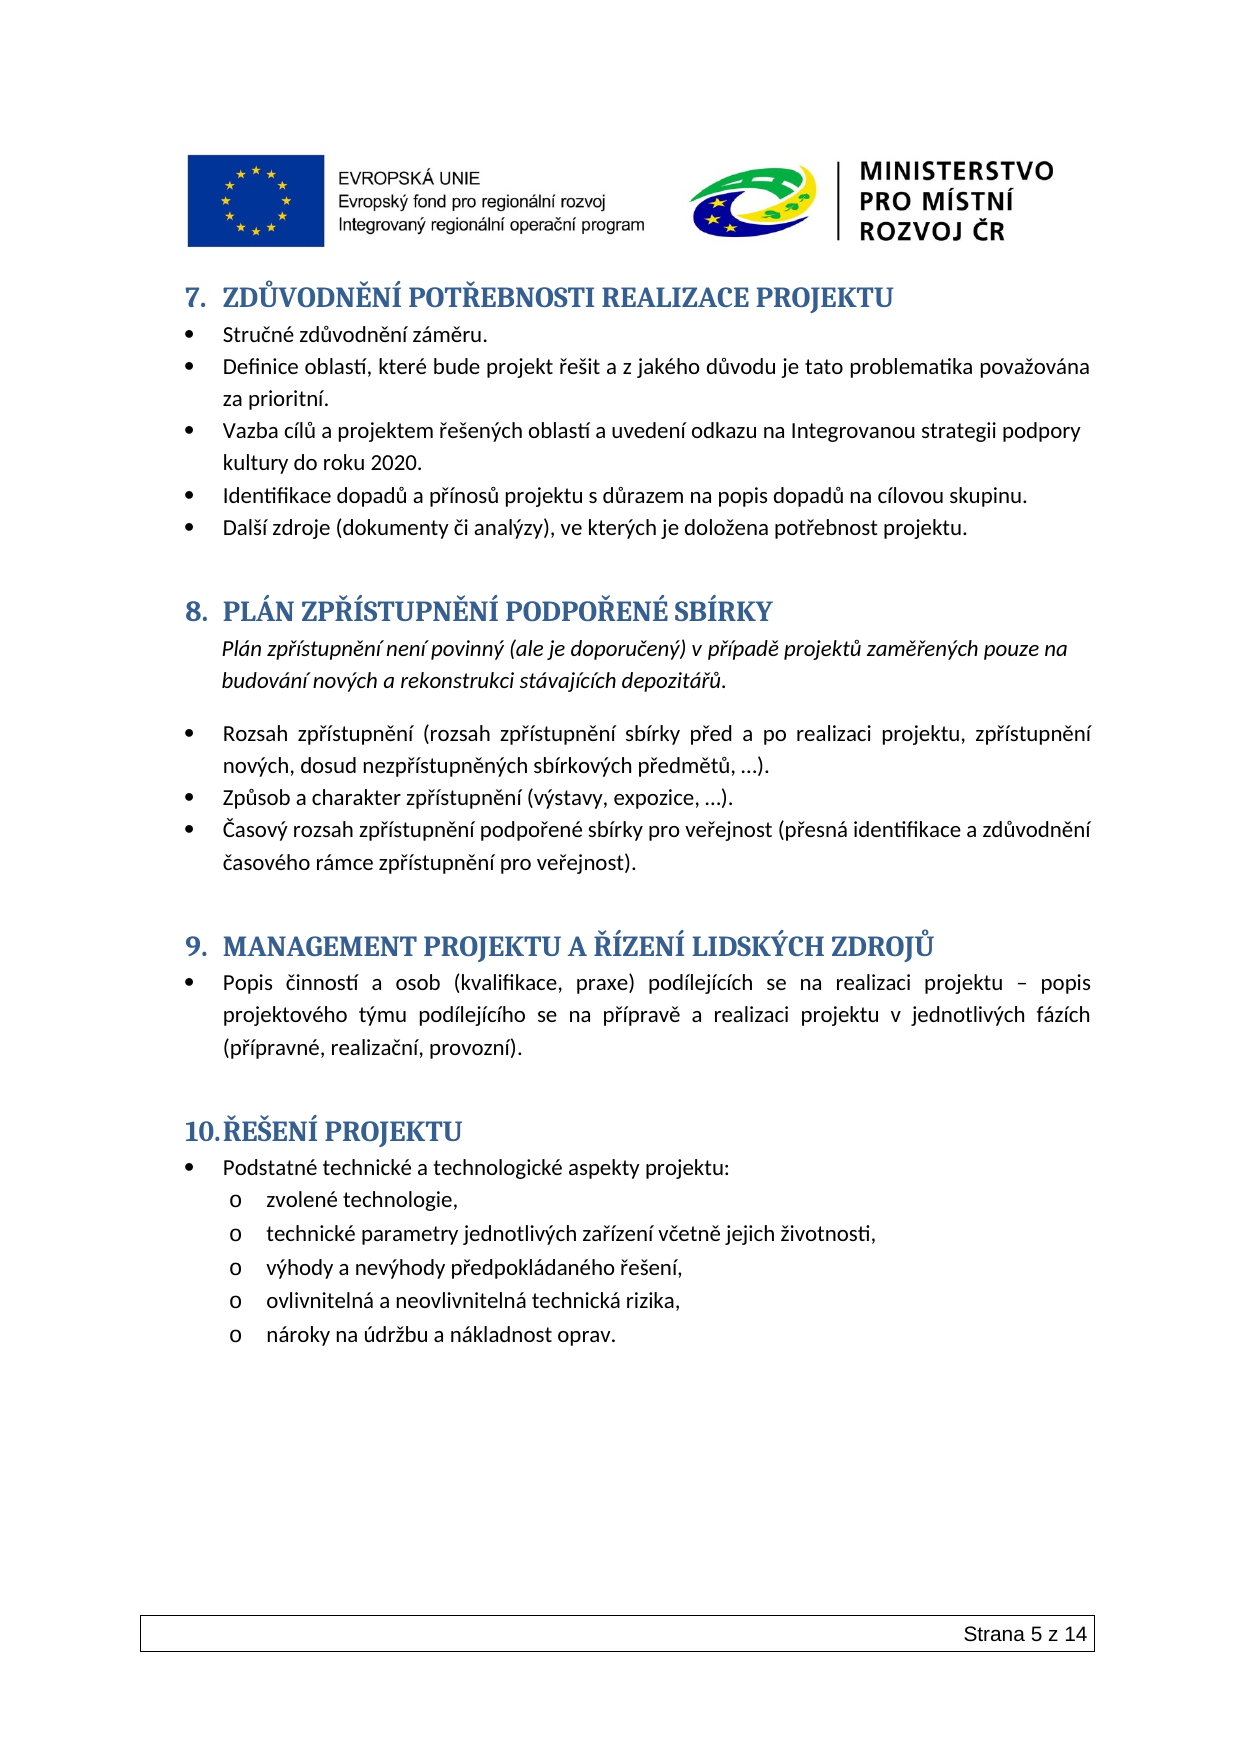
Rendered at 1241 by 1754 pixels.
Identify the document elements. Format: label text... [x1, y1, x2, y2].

list Podstatné technické a technologické aspekty projektu: [185, 1153, 1093, 1181]
subtitle plán zpřístupnění podpořené sbírky [185, 595, 1093, 629]
list Další zdroje (dokumenty či analýzy), ve kterých je doložena potřebnost projektu. [185, 513, 1093, 541]
text Plán zpřístupnění není povinný (ale je doporučený) v případě projektů zaměřených pouze na budování nových a rekonstrukci stávajících depozitářů. [221, 634, 1093, 694]
list nároky na údržbu a nákladnost oprav. [229, 1320, 1093, 1349]
list Identifikace dopadů a přínosů projektu s důrazem na popis dopadů na cílovou skupinu. [185, 481, 1093, 509]
list Vazba cílů a projektem řešených oblastí a uvedení odkazu na Integrovanou strategii podpory kultury do roku 2020. [185, 416, 1093, 477]
subtitle Management projektu a řízení lidských zdrojů [185, 930, 1093, 963]
list zvolené technologie, [229, 1186, 1093, 1215]
picture [157, 123, 1083, 277]
list Stručné zdůvodnění záměru. [185, 320, 1093, 348]
list výhody a nevýhody předpokládaného řešení, [229, 1253, 1093, 1282]
list Časový rozsah zpřístupnění podpořené sbírky pro veřejnost (přesná identifikace a zdůvodnění časového rámce zpřístupnění pro veřejnost). [185, 815, 1093, 876]
list technické parametry jednotlivých zařízení včetně jejich životnosti, [229, 1219, 1093, 1248]
subtitle řešení projektu [185, 1115, 1093, 1148]
list Způsob a charakter zpřístupnění (výstavy, expozice, …). [185, 783, 1093, 811]
list Definice oblastí, které bude projekt řešit a z jakého důvodu je tato problematika považována za prioritní. [185, 352, 1093, 412]
list Popis činností a osob (kvalifikace, praxe) podílejících se na realizaci projektu – popis projektového týmu podílejícího se na přípravě a realizaci projektu v jednotlivých fázích (přípravné, realizační, provozní). [185, 968, 1093, 1061]
list Rozsah zpřístupnění (rozsah zpřístupnění sbírky před a po realizaci projektu, zpřístupnění nových, dosud nezpřístupněných sbírkových předmětů, …). [185, 719, 1093, 779]
list ovlivnitelná a neovlivnitelná technická rizika, [229, 1286, 1093, 1315]
